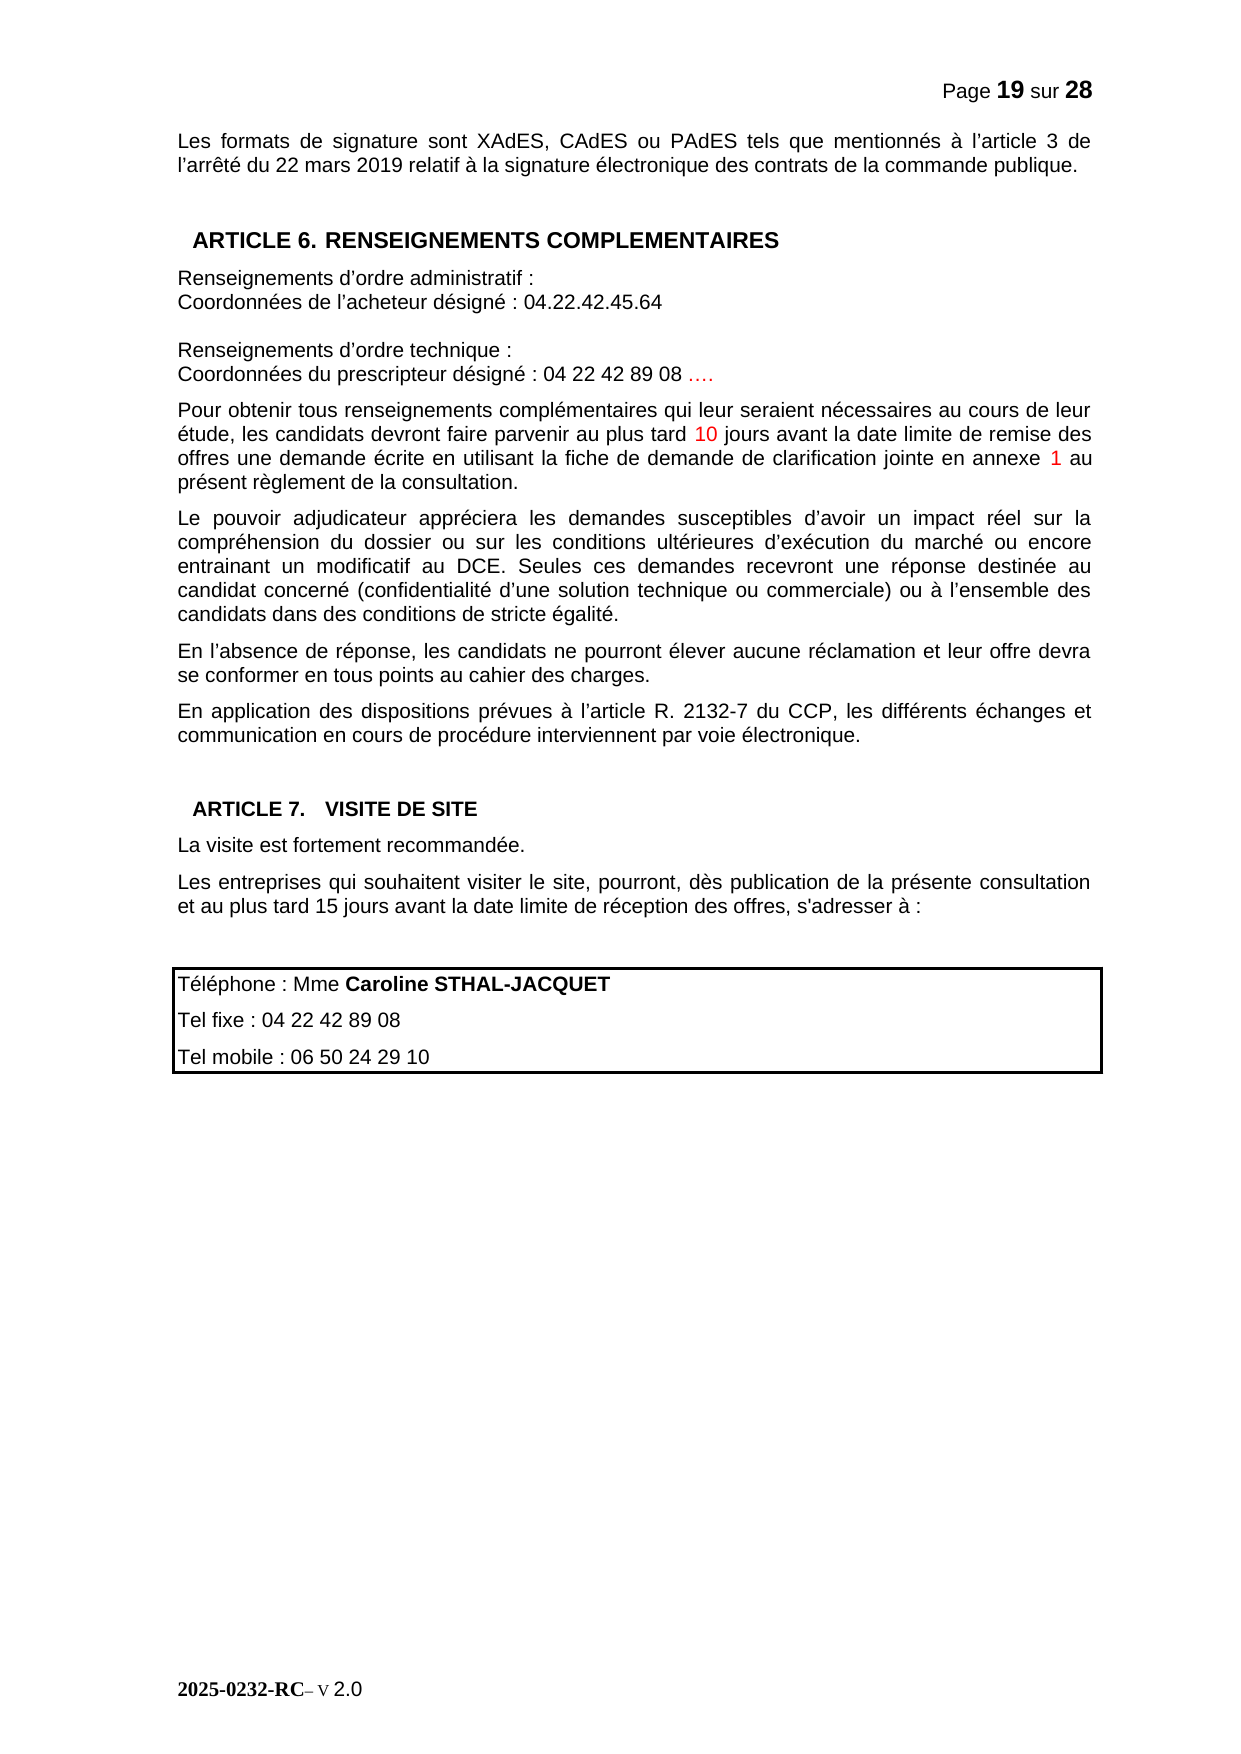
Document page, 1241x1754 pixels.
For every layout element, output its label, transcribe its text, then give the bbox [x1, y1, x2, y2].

text Pour obtenir tous renseignements complémentaires qui leur seraient nécessaires au cours de leur étude, les candidats devront faire parvenir au plus tard 10 jours avant la date limite de remise des offres une demande écrite en utilisant la fiche de demande de clarification jointe en annexe 1 au présent règlement de la consultation. [177, 398, 1092, 494]
text Coordonnées du prescripteur désigné : 04 22 42 89 08 .… [177, 361, 1092, 385]
text Renseignements d’ordre technique : [177, 337, 1092, 361]
text Tel mobile : 06 50 24 29 10 [175, 1039, 1100, 1071]
text Renseignements d’ordre administratif : [177, 266, 1092, 289]
text Tel fixe : 04 22 42 89 08 [175, 1003, 1100, 1032]
subtitle RENSEIGNEMENTS COMPLEMENTAIRES [192, 227, 1092, 253]
text En l’absence de réponse, les candidats ne pourront élever aucune réclamation et leur offre devra se conformer en tous points au cahier des charges. [177, 638, 1092, 686]
text En application des dispositions prévues à l’article R. 2132-7 du CCP, les différents échanges et communication en cours de procédure interviennent par voie électronique. [177, 699, 1092, 747]
text Coordonnées de l’acheteur désigné : 04.22.42.45.64 [177, 289, 1092, 313]
text Les formats de signature sont XAdES, CAdES ou PAdES tels que mentionnés à l’article 3 de l’arrêté du 22 mars 2019 relatif à la signature électronique des contrats de la commande publique. [177, 129, 1092, 177]
text Téléphone : Mme Caroline STHAL-JACQUET [175, 970, 1100, 996]
subtitle VISITE DE site [192, 797, 1092, 821]
text Les entreprises qui souhaitent visiter le site, pourront, dès publication de la présente consultation et au plus tard 15 jours avant la date limite de réception des offres, s'adresser à : [177, 870, 1092, 918]
text La visite est fortement recommandée. [177, 833, 1092, 857]
text Le pouvoir adjudicateur appréciera les demandes susceptibles d’avoir un impact réel sur la compréhension du dossier ou sur les conditions ultérieures d’exécution du marché ou encore entrainant un modificatif au DCE. Seules ces demandes recevront une réponse destinée au candidat concerné (confidentialité d’une solution technique ou commerciale) ou à l’ensemble des candidats dans des conditions de stricte égalité. [177, 506, 1092, 626]
